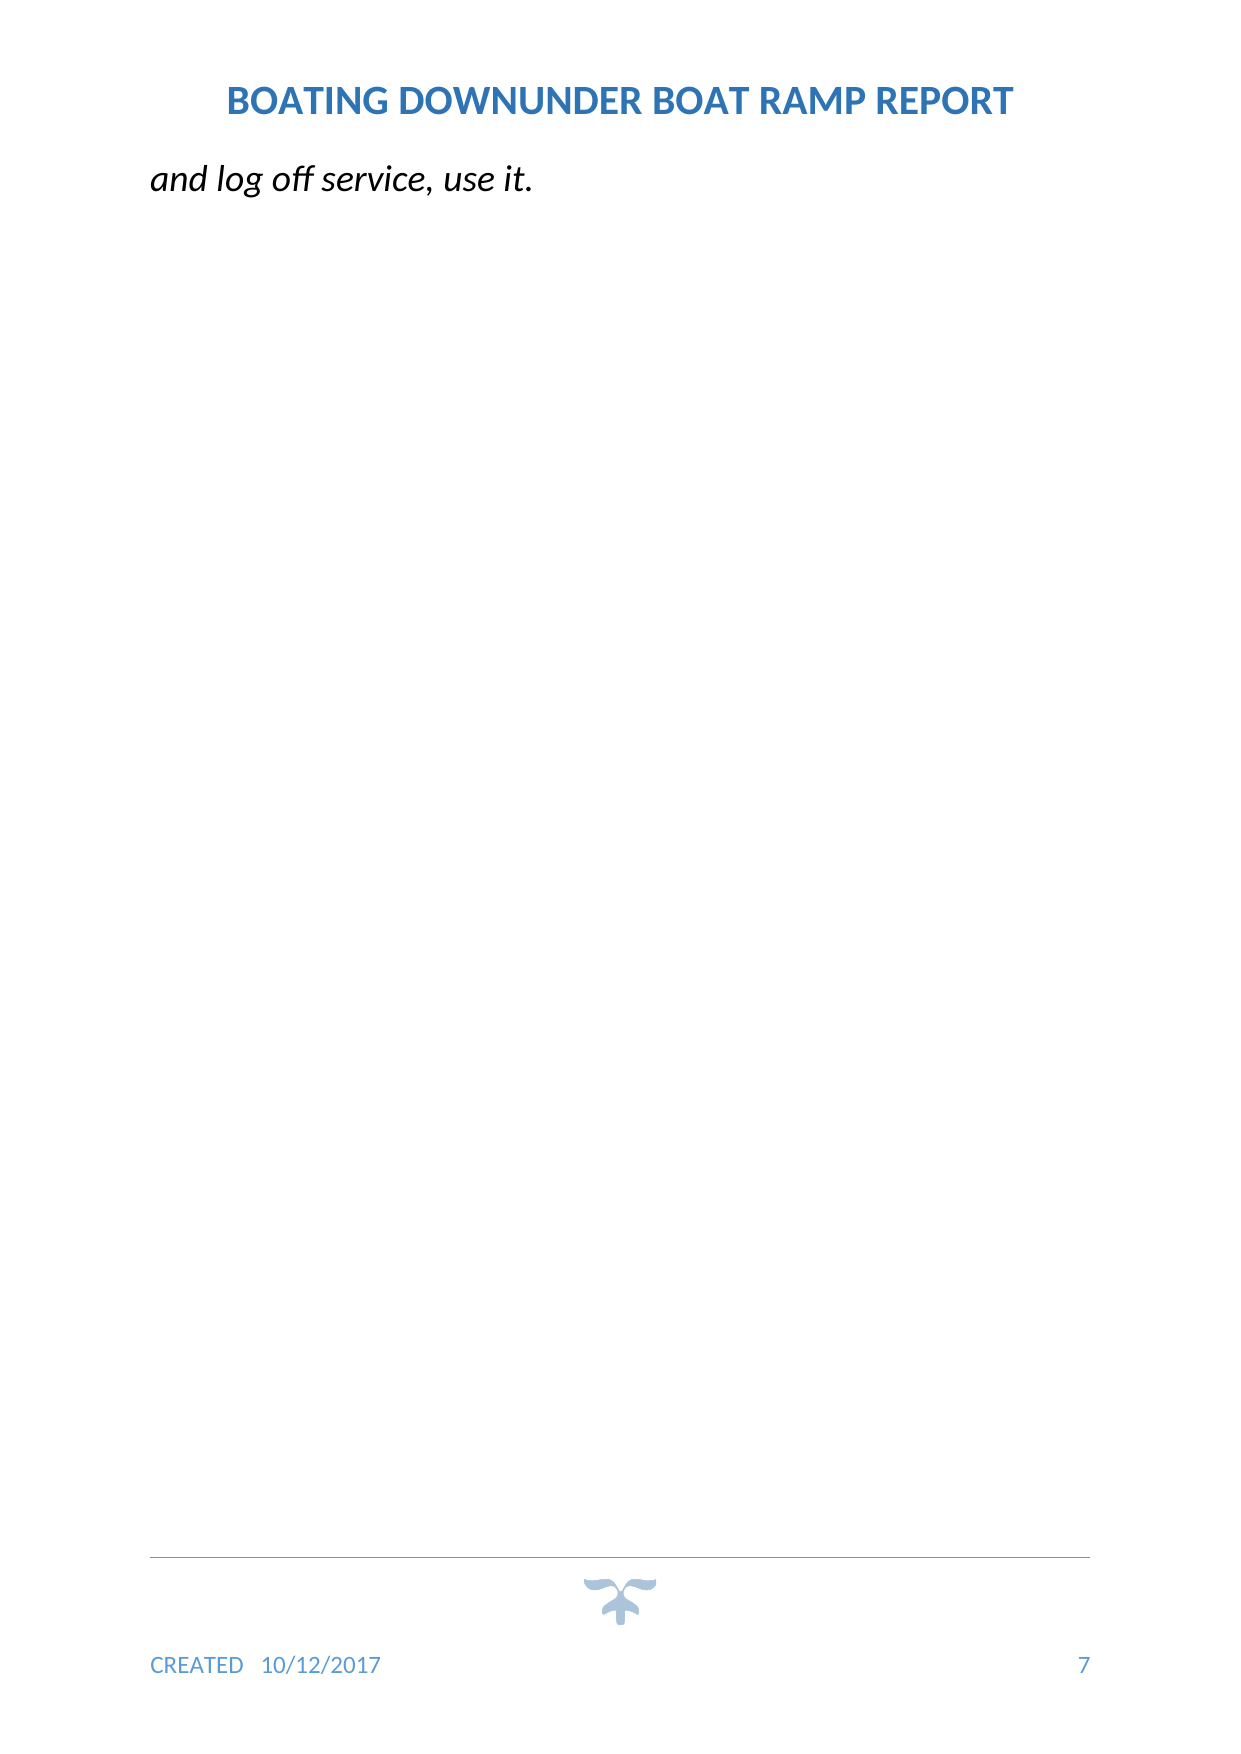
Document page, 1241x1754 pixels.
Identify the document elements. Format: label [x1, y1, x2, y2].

text [150, 155, 1090, 201]
